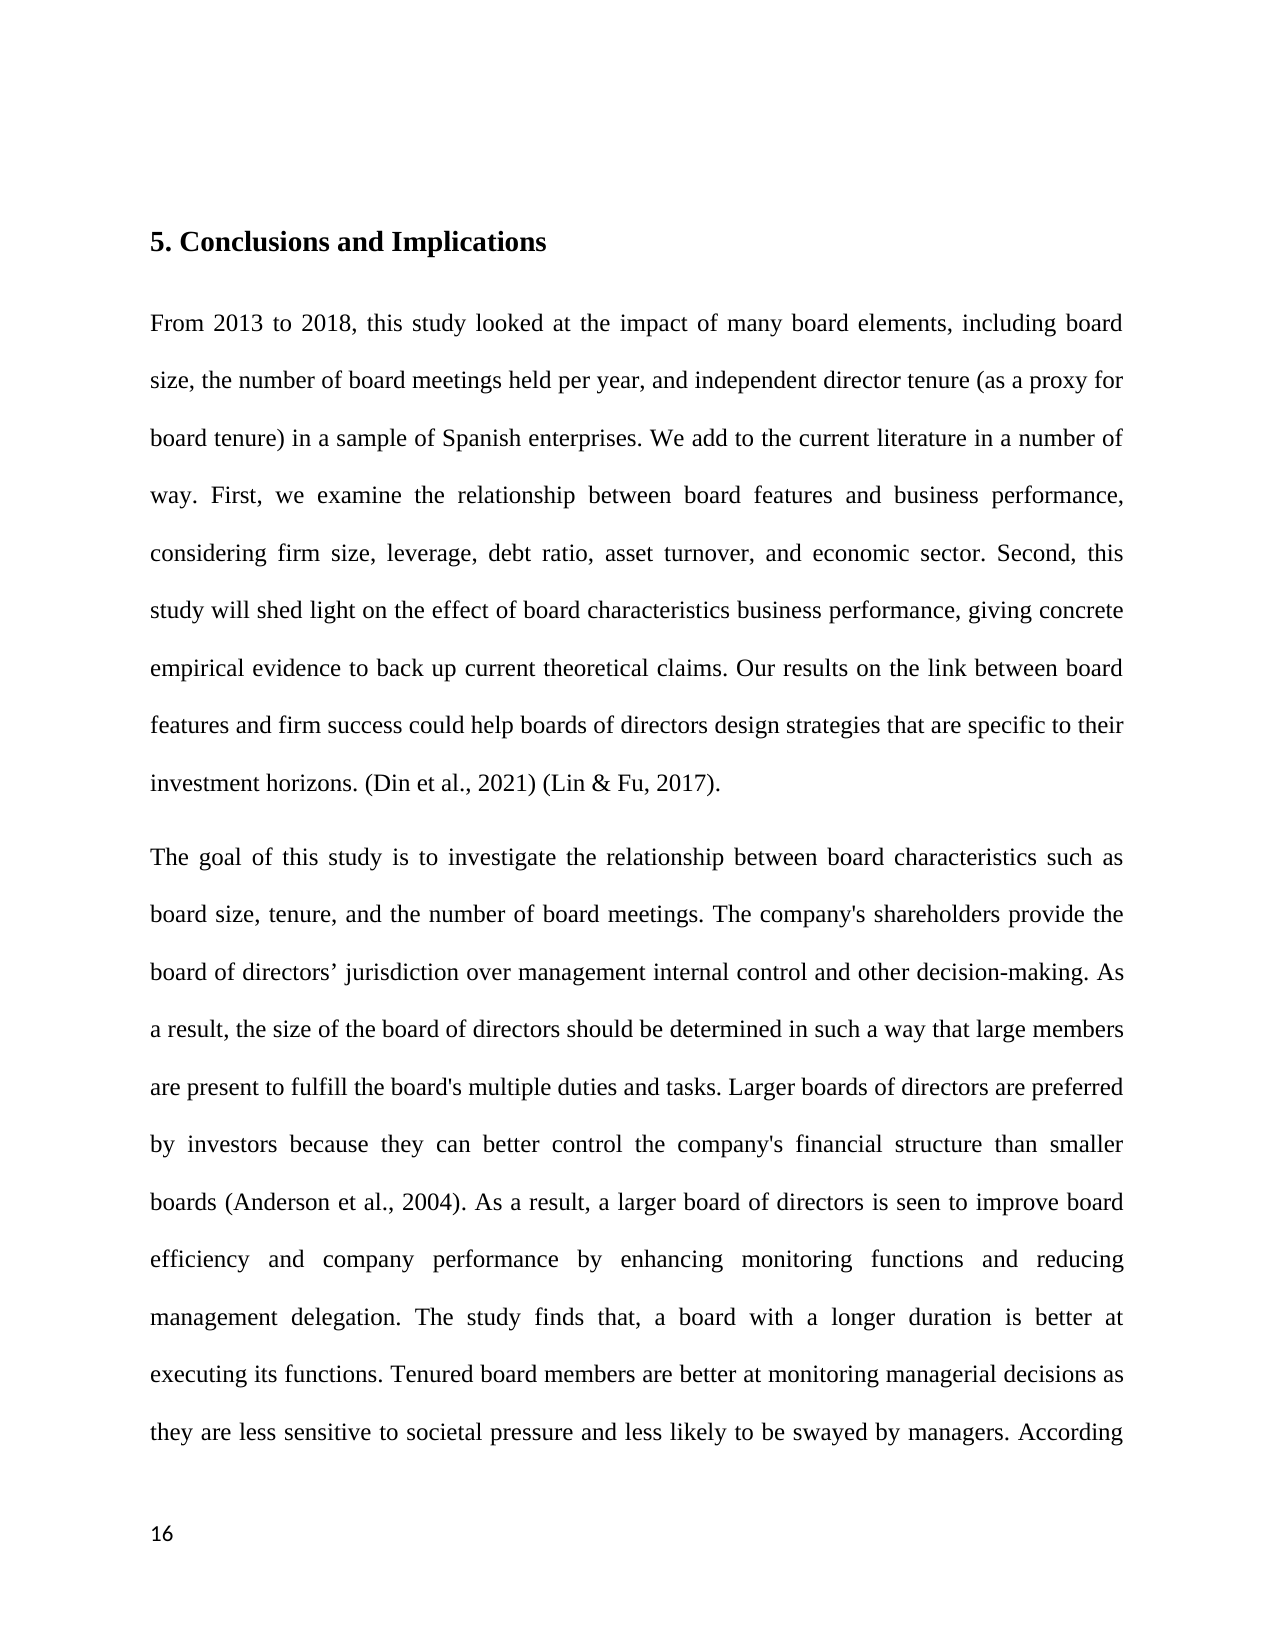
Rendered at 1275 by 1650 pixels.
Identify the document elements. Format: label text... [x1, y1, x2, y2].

text 5. Conclusions and Implications [150, 224, 1125, 258]
text From 2013 to 2018, this study looked at the impact of many board elements, including board size, the number of board meetings held per year, and independent director tenure (as a proxy for board tenure) in a sample of Spanish enterprises. We add to the current literature in a number of way. First, we examine the relationship between board features and business performance, considering firm size, leverage, debt ratio, asset turnover, and economic sector. Second, this study will shed light on the effect of board characteristics business performance, giving concrete empirical evidence to back up current theoretical claims. Our results on the link between board features and firm success could help boards of directors design strategies that are specific to their investment horizons. (Din et al., 2021) (Lin & Fu, 2017). [150, 308, 1125, 797]
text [150, 842, 1125, 1446]
